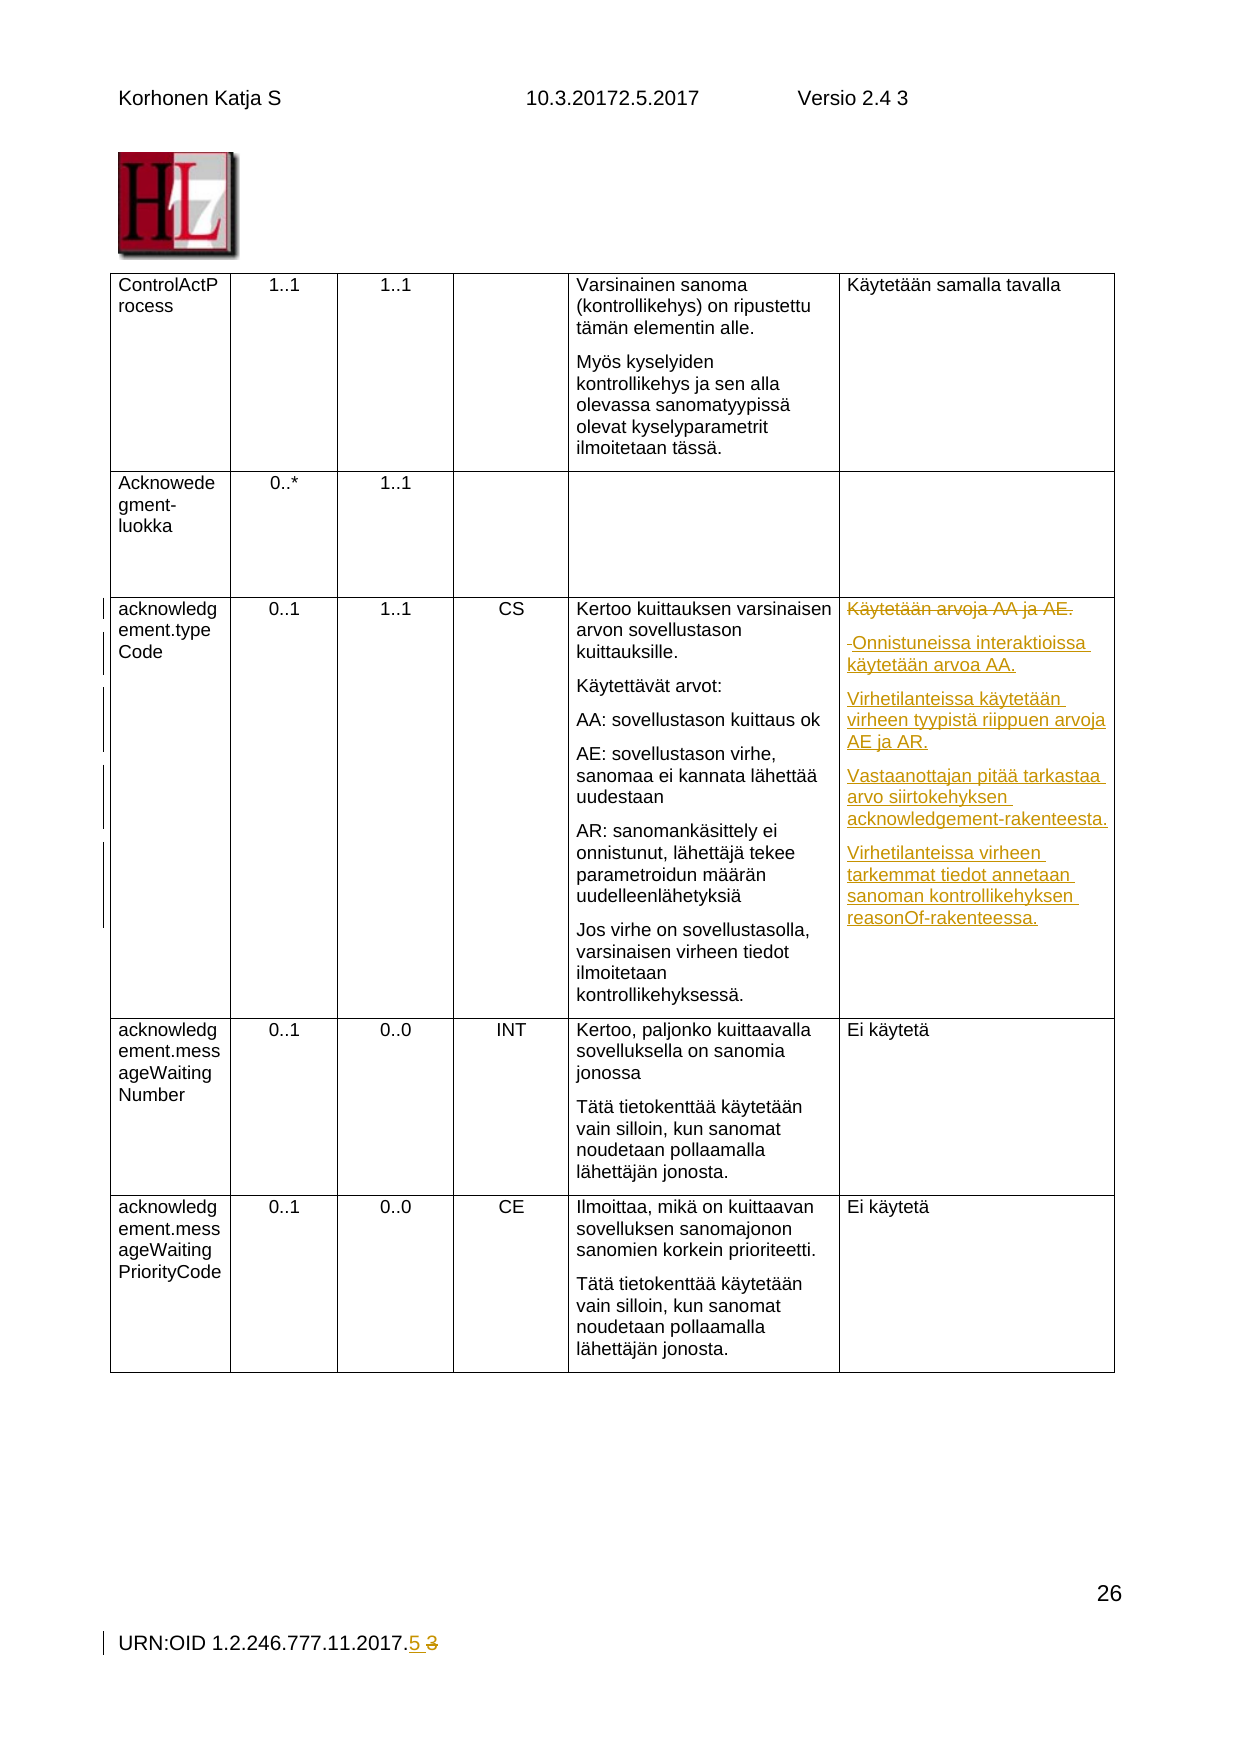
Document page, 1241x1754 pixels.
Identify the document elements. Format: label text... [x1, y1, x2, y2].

table_cell [454, 472, 568, 597]
table_cell acknowledgement.typeCode [111, 598, 230, 1018]
table_cell 0..1 [231, 598, 337, 1018]
table_cell 0..0 [338, 1196, 453, 1372]
table_cell Käytetään samalla tavalla [840, 274, 1114, 471]
table_cell 1..1 [338, 598, 453, 1018]
table_cell acknowledgement.messageWaitingNumber [111, 1019, 230, 1195]
table_cell Acknowedegment-luokka [111, 472, 230, 597]
table_cell 0..* [231, 472, 337, 597]
table_cell [840, 472, 1114, 597]
table_cell Kertoo, paljonko kuittaavalla sovelluksella on sanomia jonossa Tätä tietokenttää käytetään vain silloin, kun sanomat noudetaan pollaamalla lähettäjän jonosta. [569, 1019, 839, 1195]
picture [118, 152, 241, 260]
table_cell 0..1 [231, 1019, 337, 1195]
table_cell 0..1 [231, 1196, 337, 1372]
table_cell 1..1 [338, 472, 453, 597]
table_cell 0..0 [338, 1019, 453, 1195]
table_cell Ei käytetä [840, 1019, 1114, 1195]
table_cell Kertoo kuittauksen varsinaisen arvon sovellustason kuittauksille. Käytettävät arvot: AA: sovellustason kuittaus ok AE: sovellustason virhe, sanomaa ei kannata lähettää uudestaan AR: sanomankäsittely ei onnistunut, lähettäjä tekee parametroidun määrän uudelleenlähetyksiä Jos virhe on sovellustasolla, varsinaisen virheen tiedot ilmoitetaan kontrollikehyksessä. [569, 598, 839, 1018]
table_cell [454, 274, 568, 471]
table_cell CS [454, 598, 568, 1018]
table_cell INT [454, 1019, 568, 1195]
table_cell [569, 472, 839, 597]
table_cell Ei käytetä [840, 1196, 1114, 1372]
table_cell 1..1 [231, 274, 337, 471]
table_cell ControlActProcess [111, 274, 230, 471]
table_cell 1..1 [338, 274, 453, 471]
table_cell Varsinainen sanoma (kontrollikehys) on ripustettu tämän elementin alle. Myös kyselyiden kontrollikehys ja sen alla olevassa sanomatyypissä olevat kyselyparametrit ilmoitetaan tässä. [569, 274, 839, 471]
table_cell [840, 598, 1114, 1018]
table_cell Ilmoittaa, mikä on kuittaavan sovelluksen sanomajonon sanomien korkein prioriteetti. Tätä tietokenttää käytetään vain silloin, kun sanomat noudetaan pollaamalla lähettäjän jonosta. [569, 1196, 839, 1372]
table_cell acknowledgement.messageWaitingPriorityCode [111, 1196, 230, 1372]
table_cell CE [454, 1196, 568, 1372]
